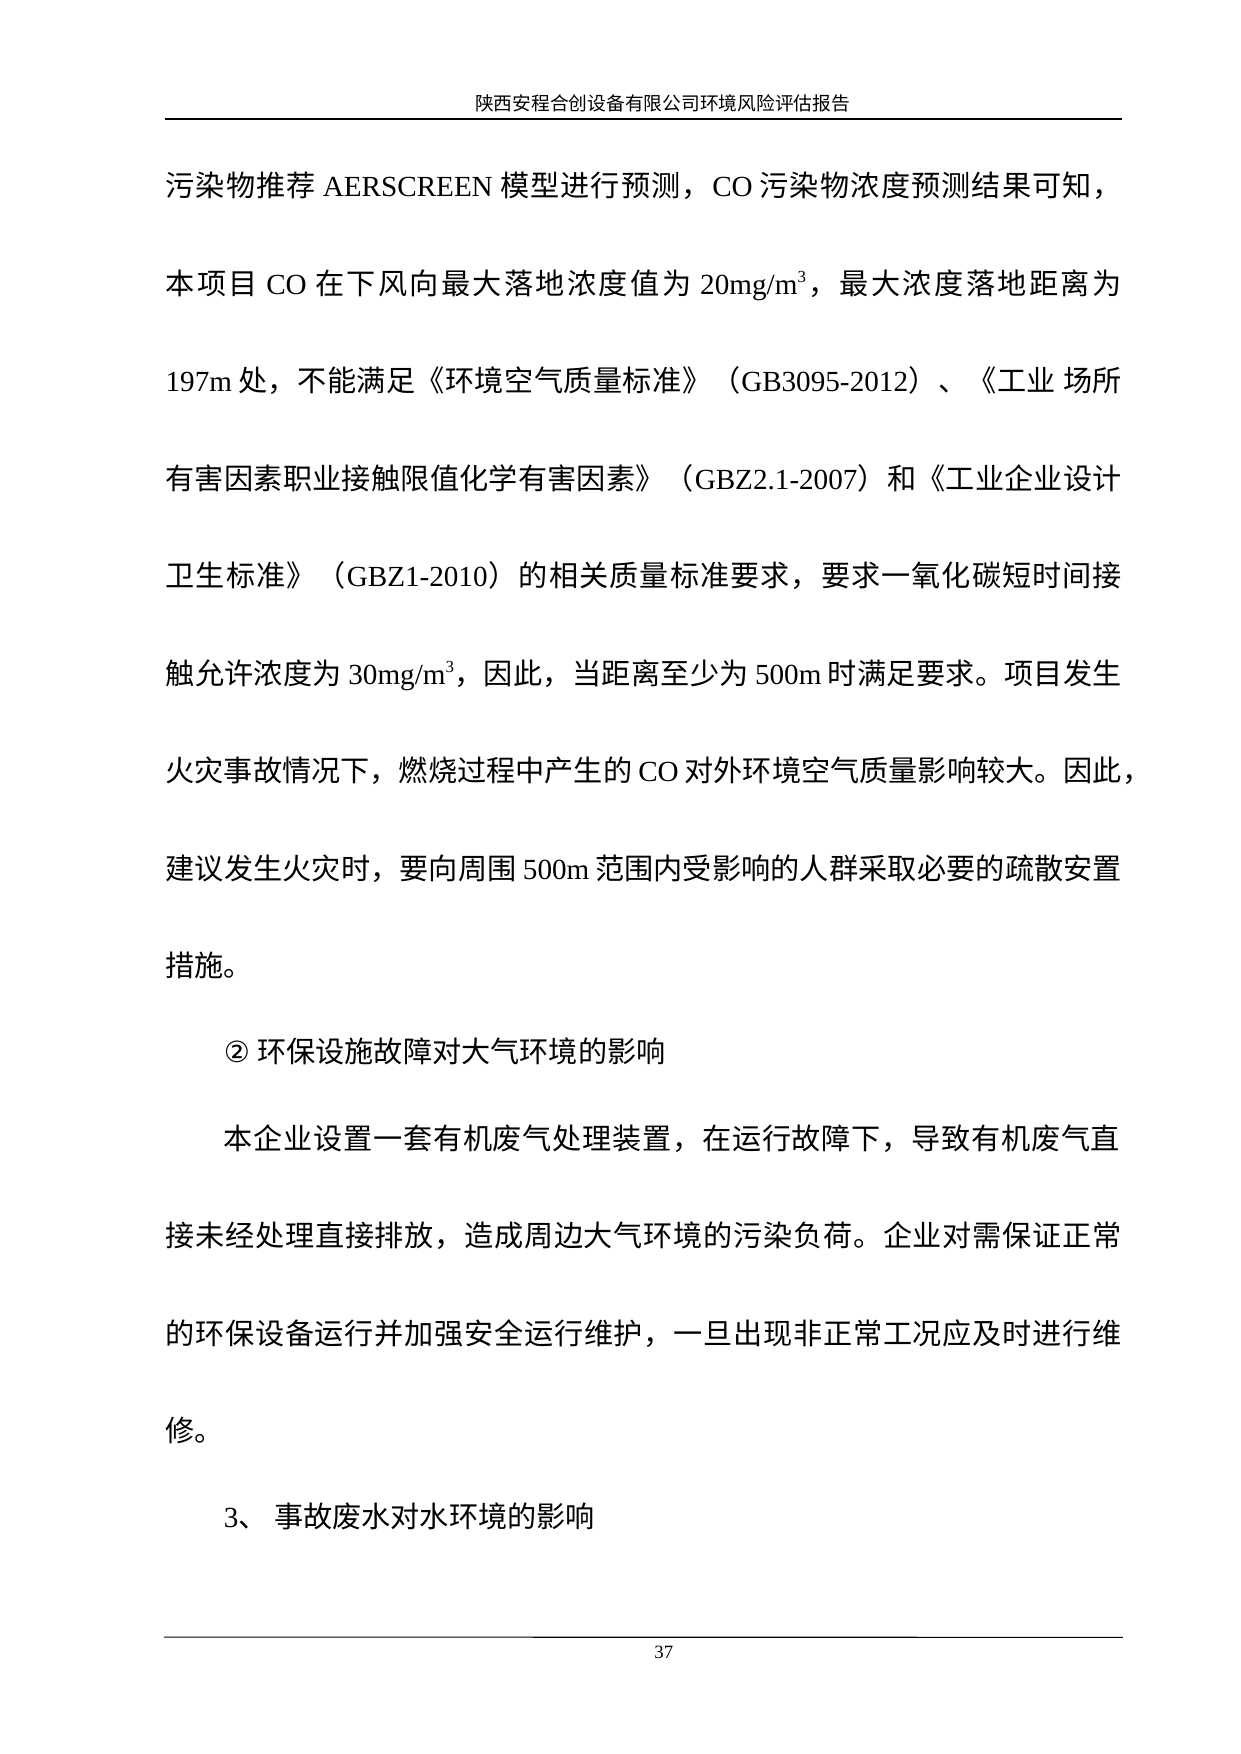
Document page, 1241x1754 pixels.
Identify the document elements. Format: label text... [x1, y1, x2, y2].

text 本企业设置一套有机废气处理装置，在运行故障下，导致有机废气直接未经处理直接排放，造成周边大气环境的污染负荷。企业对需保证正常的环保设备运行并加强安全运行维护，一旦出现非正常工况应及时进行维修。 [165, 1104, 1122, 1461]
text ② 环保设施故障对大气环境的影响 [165, 1018, 1122, 1083]
text 3、 事故废水对水环境的影响 [165, 1483, 1122, 1548]
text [165, 152, 1122, 997]
